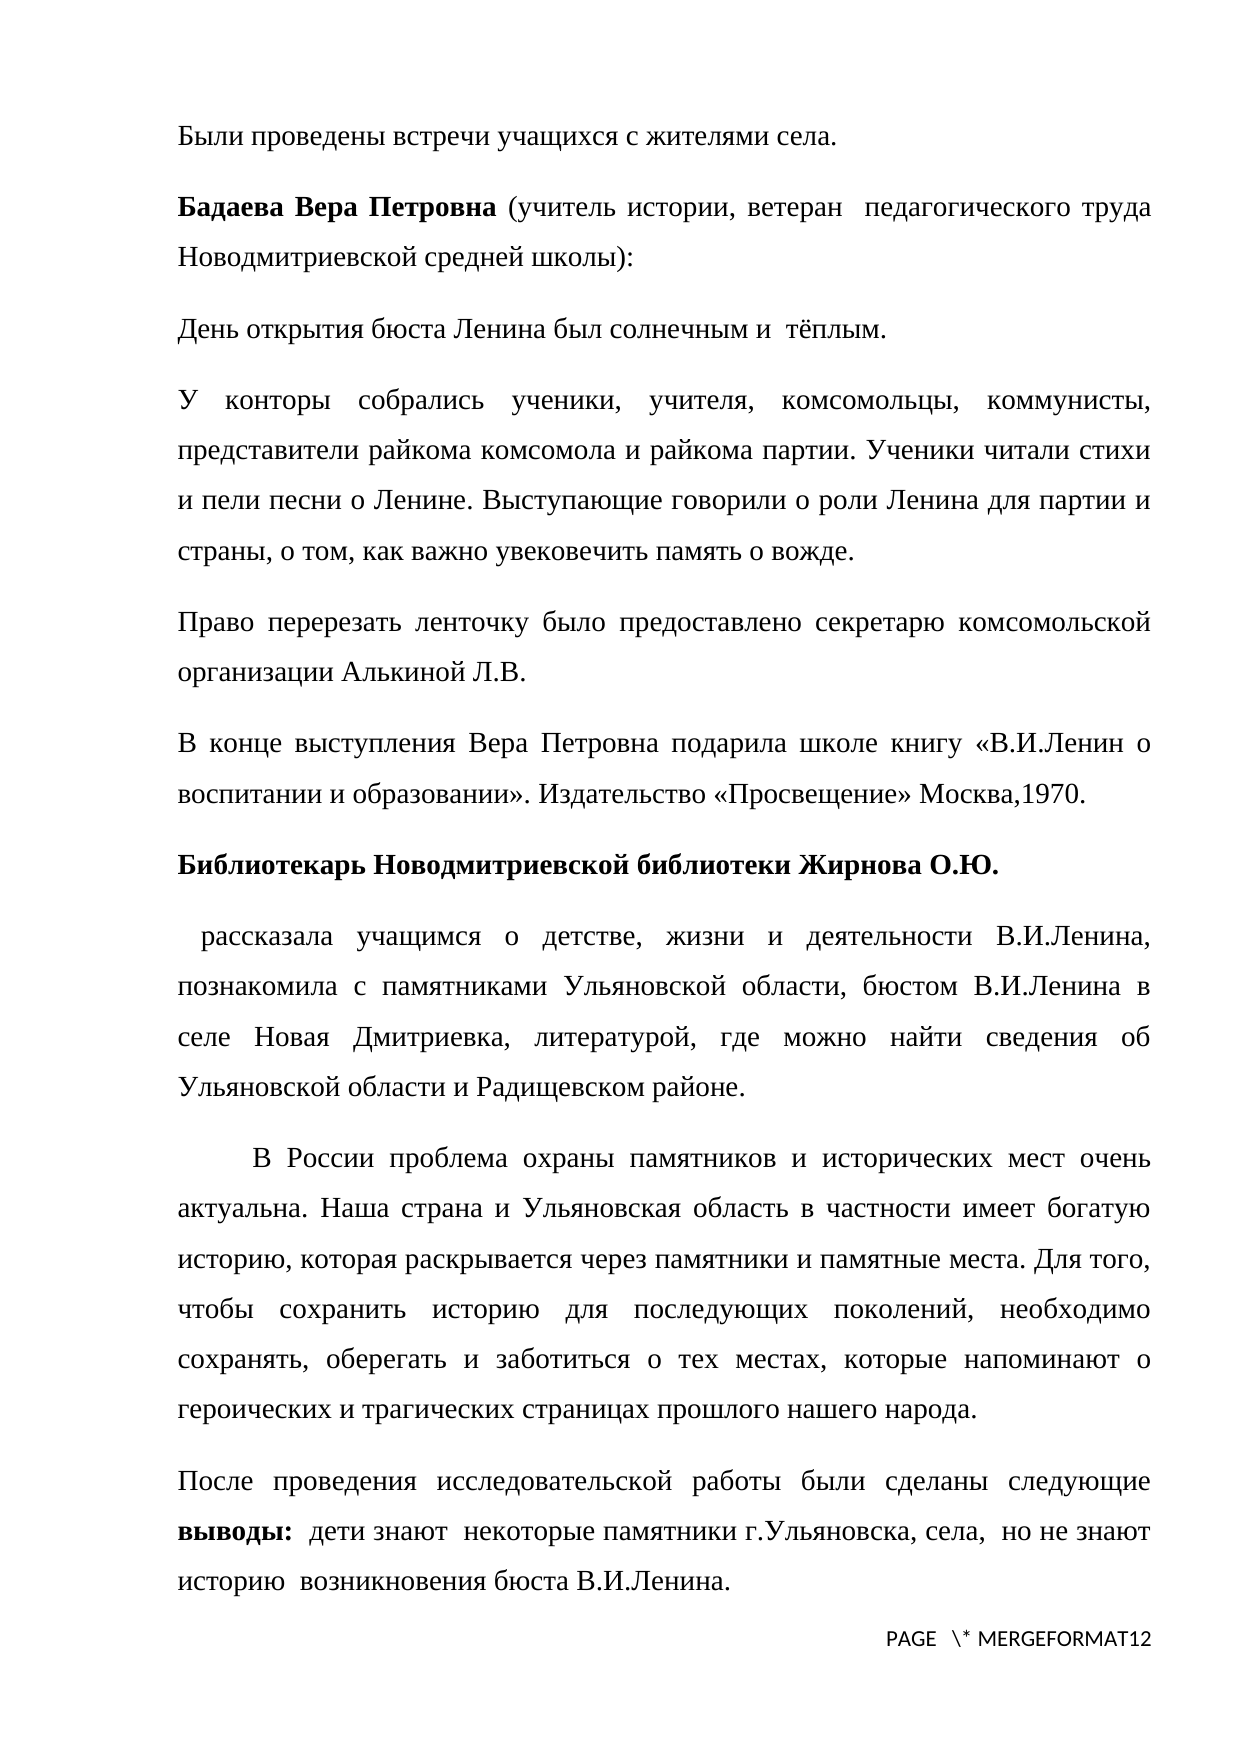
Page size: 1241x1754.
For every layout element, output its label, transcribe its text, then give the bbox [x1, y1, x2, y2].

text Право перерезать ленточку было предоставлено секретарю комсомольской организации Алькиной Л.В. [177, 604, 1152, 688]
text Библиотекарь Новодмитриевской библиотеки Жирнова О.Ю. [177, 847, 1152, 880]
text В конце выступления Вера Петровна подарила школе книгу «В.И.Ленин о воспитании и образовании». Издательство «Просвещение» Москва,1970. [177, 725, 1152, 809]
text рассказала учащимся о детстве, жизни и деятельности В.И.Ленина, познакомила с памятниками Ульяновской области, бюстом В.И.Ленина в селе Новая Дмитриевка, литературой, где можно найти сведения об Ульяновской области и Радищевском районе. [177, 918, 1152, 1102]
text Были проведены встречи учащихся с жителями села. [177, 118, 1152, 152]
text После проведения исследовательской работы были сделаны следующие выводы: дети знают некоторые памятники г.Ульяновска, села, но не знают историю возникновения бюста В.И.Ленина. [177, 1463, 1152, 1597]
text День открытия бюста Ленина был солнечным и тёплым. [177, 311, 1152, 344]
text В России проблема охраны памятников и исторических мест очень актуальна. Наша страна и Ульяновская область в частности имеет богатую историю, которая раскрывается через памятники и памятные места. Для того, чтобы сохранить историю для последующих поколений, необходимо сохранять, оберегать и заботиться о тех местах, которые напоминают о героических и трагических страницах прошлого нашего народа. [177, 1140, 1152, 1425]
text У конторы собрались ученики, учителя, комсомольцы, коммунисты, представители райкома комсомола и райкома партии. Ученики читали стихи и пели песни о Ленине. Выступающие говорили о роли Ленина для партии и страны, о том, как важно увековечить память о вожде. [177, 382, 1152, 566]
text Бадаева Вера Петровна (учитель истории, ветеран педагогического труда Новодмитриевской средней школы): [177, 189, 1152, 273]
